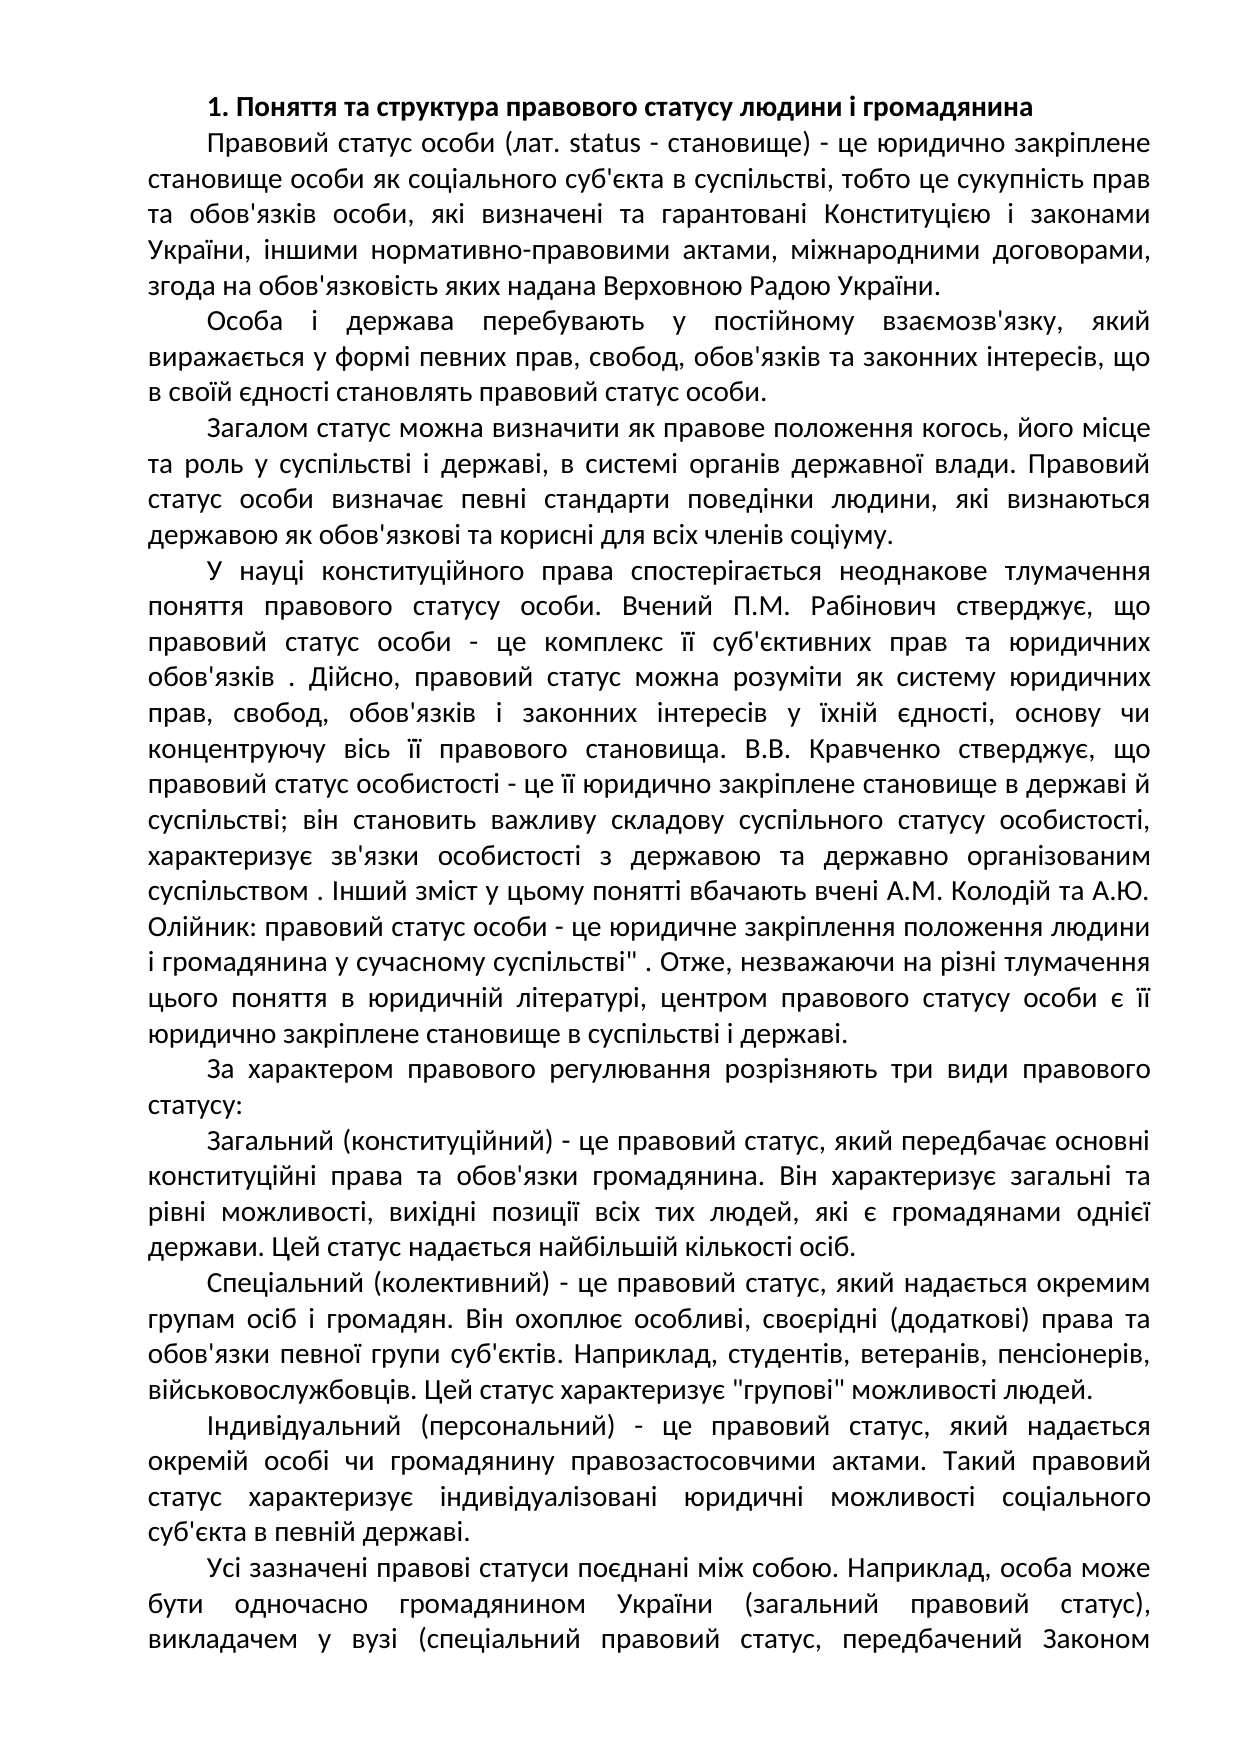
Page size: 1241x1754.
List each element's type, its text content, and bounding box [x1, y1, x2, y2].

text За характером правового регулювання розрізняють три види правового статусу: [148, 1050, 1152, 1122]
text Загальний (конституційний) - це правовий статус, який передбачає основні конституційні права та обов'язки громадянина. Він характеризує загальні та рівні можливості, вихідні позиції всіх тих людей, які є громадянами однієї держави. Цей статус надається найбільшій кількості осіб. [148, 1122, 1152, 1264]
text Правовий статус особи (лат. status - становище) - це юридично закріплене становище особи як соціального суб'єкта в суспільстві, тобто це сукупність прав та обов'язків особи, які визначені та гарантовані Конституцією і законами України, іншими нормативно-правовими актами, міжнародними договорами, згода на обов'язковість яких надана Верховною Радою України. [148, 124, 1152, 302]
text Загалом статус можна визначити як правове положення когось, його місце та роль у суспільстві і державі, в системі органів державної влади. Правовий статус особи визначає певні стандарти поведінки людини, які визнаються державою як обов'язкові та корисні для всіх членів соціуму. [148, 409, 1152, 552]
text 1. Поняття та структура правового статусу людини і громадянина [148, 88, 1152, 124]
text Індивідуальний (персональний) - це правовий статус, який надається окремій особі чи громадянину правозастосовчими актами. Такий правовий статус характеризує індивідуалізовані юридичні можливості соціального суб'єкта в певній державі. [148, 1407, 1152, 1549]
text Спеціальний (колективний) - це правовий статус, який надається окремим групам осіб і громадян. Він охоплює особливі, своєрідні (додаткові) права та обов'язки певної групи суб'єктів. Наприклад, студентів, ветеранів, пенсіонерів, військовослужбовців. Цей статус характеризує "групові" можливості людей. [148, 1264, 1152, 1407]
text У науці конституційного права спостерігається неоднакове тлумачення поняття правового статусу особи. Вчений П.М. Рабінович стверджує, що правовий статус особи - це комплекс її суб'єктивних прав та юридичних обов'язків . Дійсно, правовий статус можна розуміти як систему юридичних прав, свобод, обов'язків і законних інтересів у їхній єдності, основу чи концентруючу вісь її правового становища. В.В. Кравченко стверджує, що правовий статус особистості - це її юридично закріплене становище в державі й суспільстві; він становить важливу складову суспільного статусу особистості, характеризує зв'язки особистості з державою та державно організованим суспільством . Інший зміст у цьому понятті вбачають вчені A.M. Колодій та А.Ю. Олійник: правовий статус особи - це юридичне закріплення положення людини і громадянина у сучасному суспільстві" . Отже, незважаючи на різні тлумачення цього поняття в юридичній літературі, центром правового статусу особи є її юридично закріплене становище в суспільстві і державі. [148, 552, 1152, 1050]
text Особа і держава перебувають у постійному взаємозв'язку, який виражається у формі певних прав, свобод, обов'язків та законних інтересів, що в своїй єдності становлять правовий статус особи. [148, 302, 1152, 409]
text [148, 1549, 1152, 1656]
